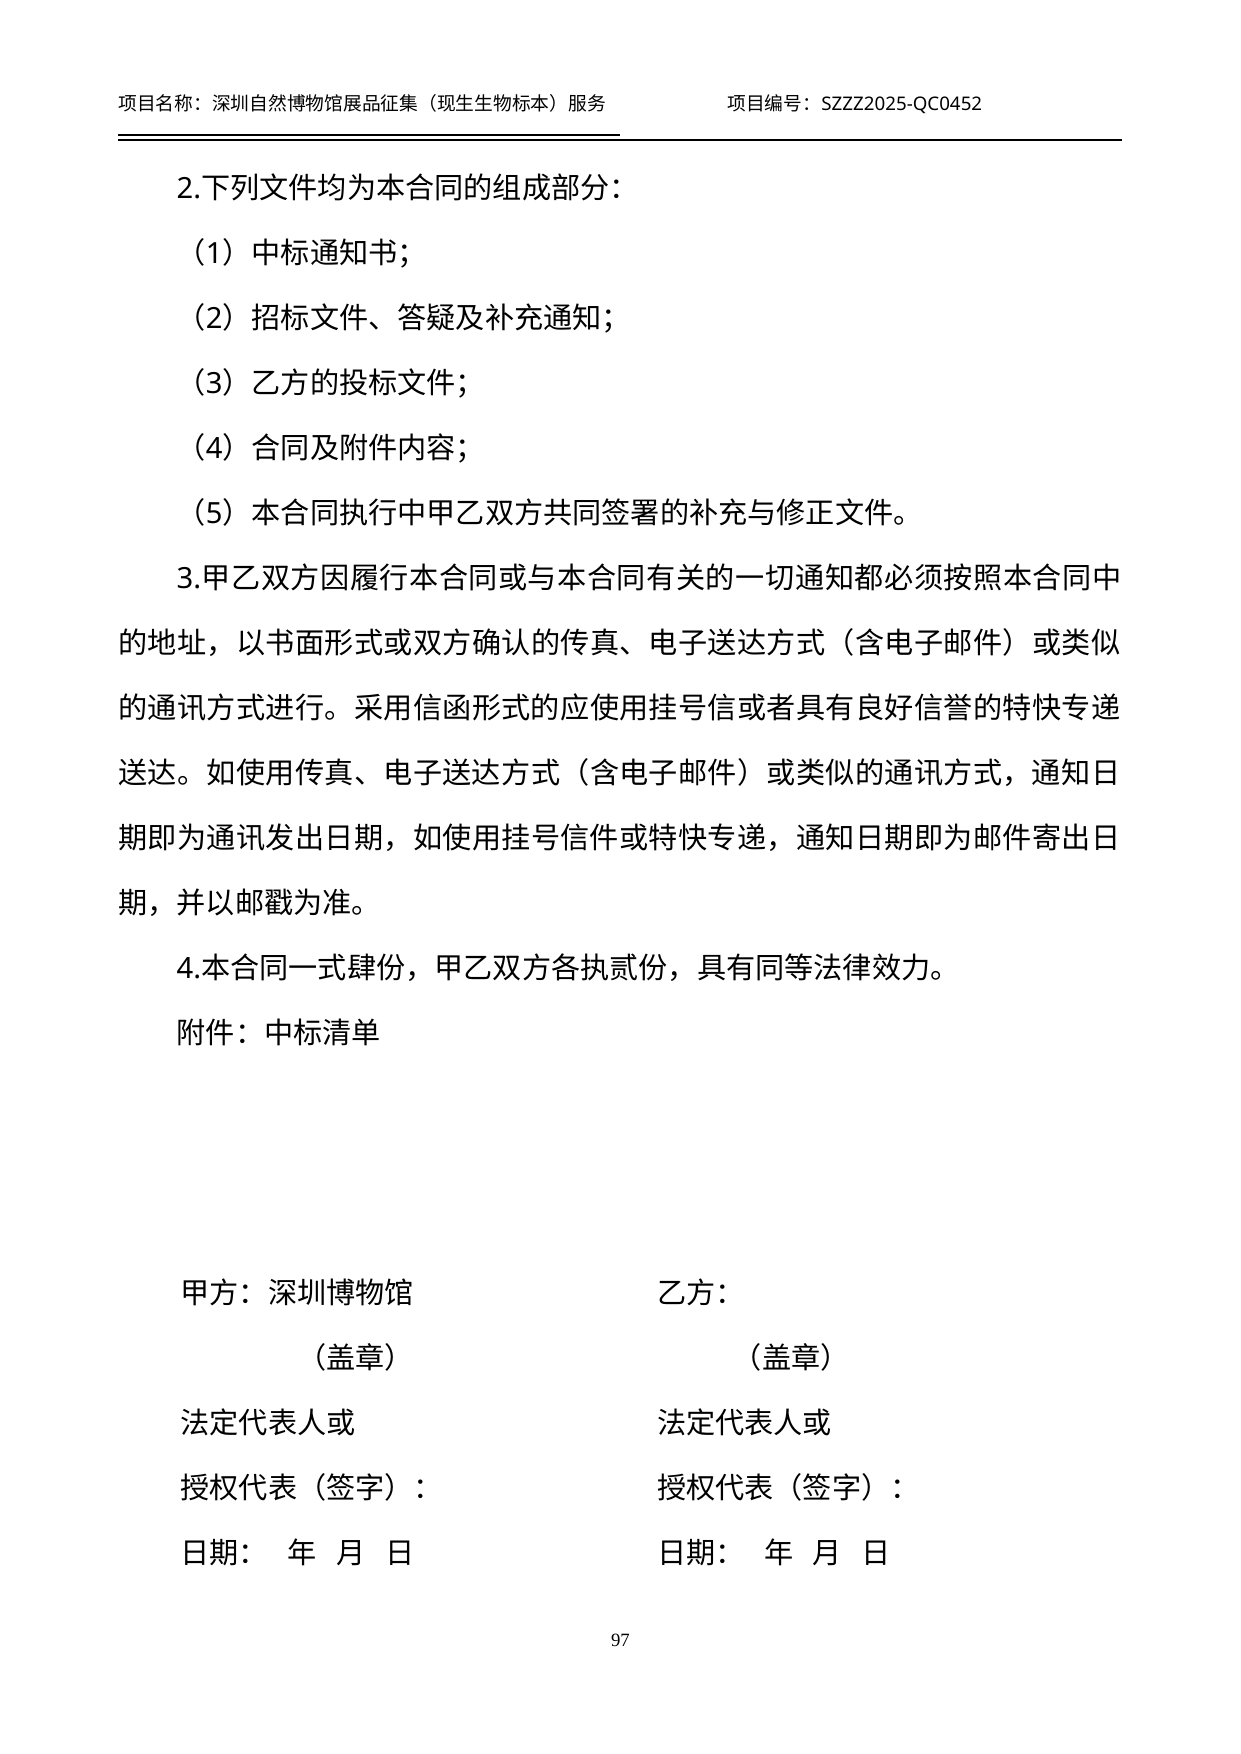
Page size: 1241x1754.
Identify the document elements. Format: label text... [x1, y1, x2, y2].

text 4.本合同一式肆份，甲乙双方各执贰份，具有同等法律效力。 [118, 934, 1122, 999]
table_cell 法定代表人或 授权代表（签字）： 日期： 年 月 日 [646, 1389, 1071, 1584]
text （1）中标通知书； [118, 219, 1122, 284]
text （4）合同及附件内容； [118, 414, 1122, 479]
text （5）本合同执行中甲乙双方共同签署的补充与修正文件。 [118, 479, 1122, 544]
table_header 甲方：深圳博物馆 （盖章） [169, 1259, 646, 1389]
text 3.甲乙双方因履行本合同或与本合同有关的一切通知都必须按照本合同中的地址，以书面形式或双方确认的传真、电子送达方式（含电子邮件）或类似的通讯方式进行。采用信函形式的应使用挂号信或者具有良好信誉的特快专递送达。如使用传真、电子送达方式（含电子邮件）或类似的通讯方式，通知日期即为通讯发出日期，如使用挂号信件或特快专递，通知日期即为邮件寄出日期，并以邮戳为准。 [118, 544, 1122, 934]
text （2）招标文件、答疑及补充通知； [118, 284, 1122, 349]
text （3）乙方的投标文件； [118, 349, 1122, 414]
table_header 乙方： （盖章） [646, 1259, 1071, 1389]
text 附件：中标清单 [118, 999, 1122, 1064]
text 2.下列文件均为本合同的组成部分： [118, 154, 1122, 219]
table_cell 法定代表人或 授权代表（签字）： 日期： 年 月 日 [169, 1389, 646, 1584]
